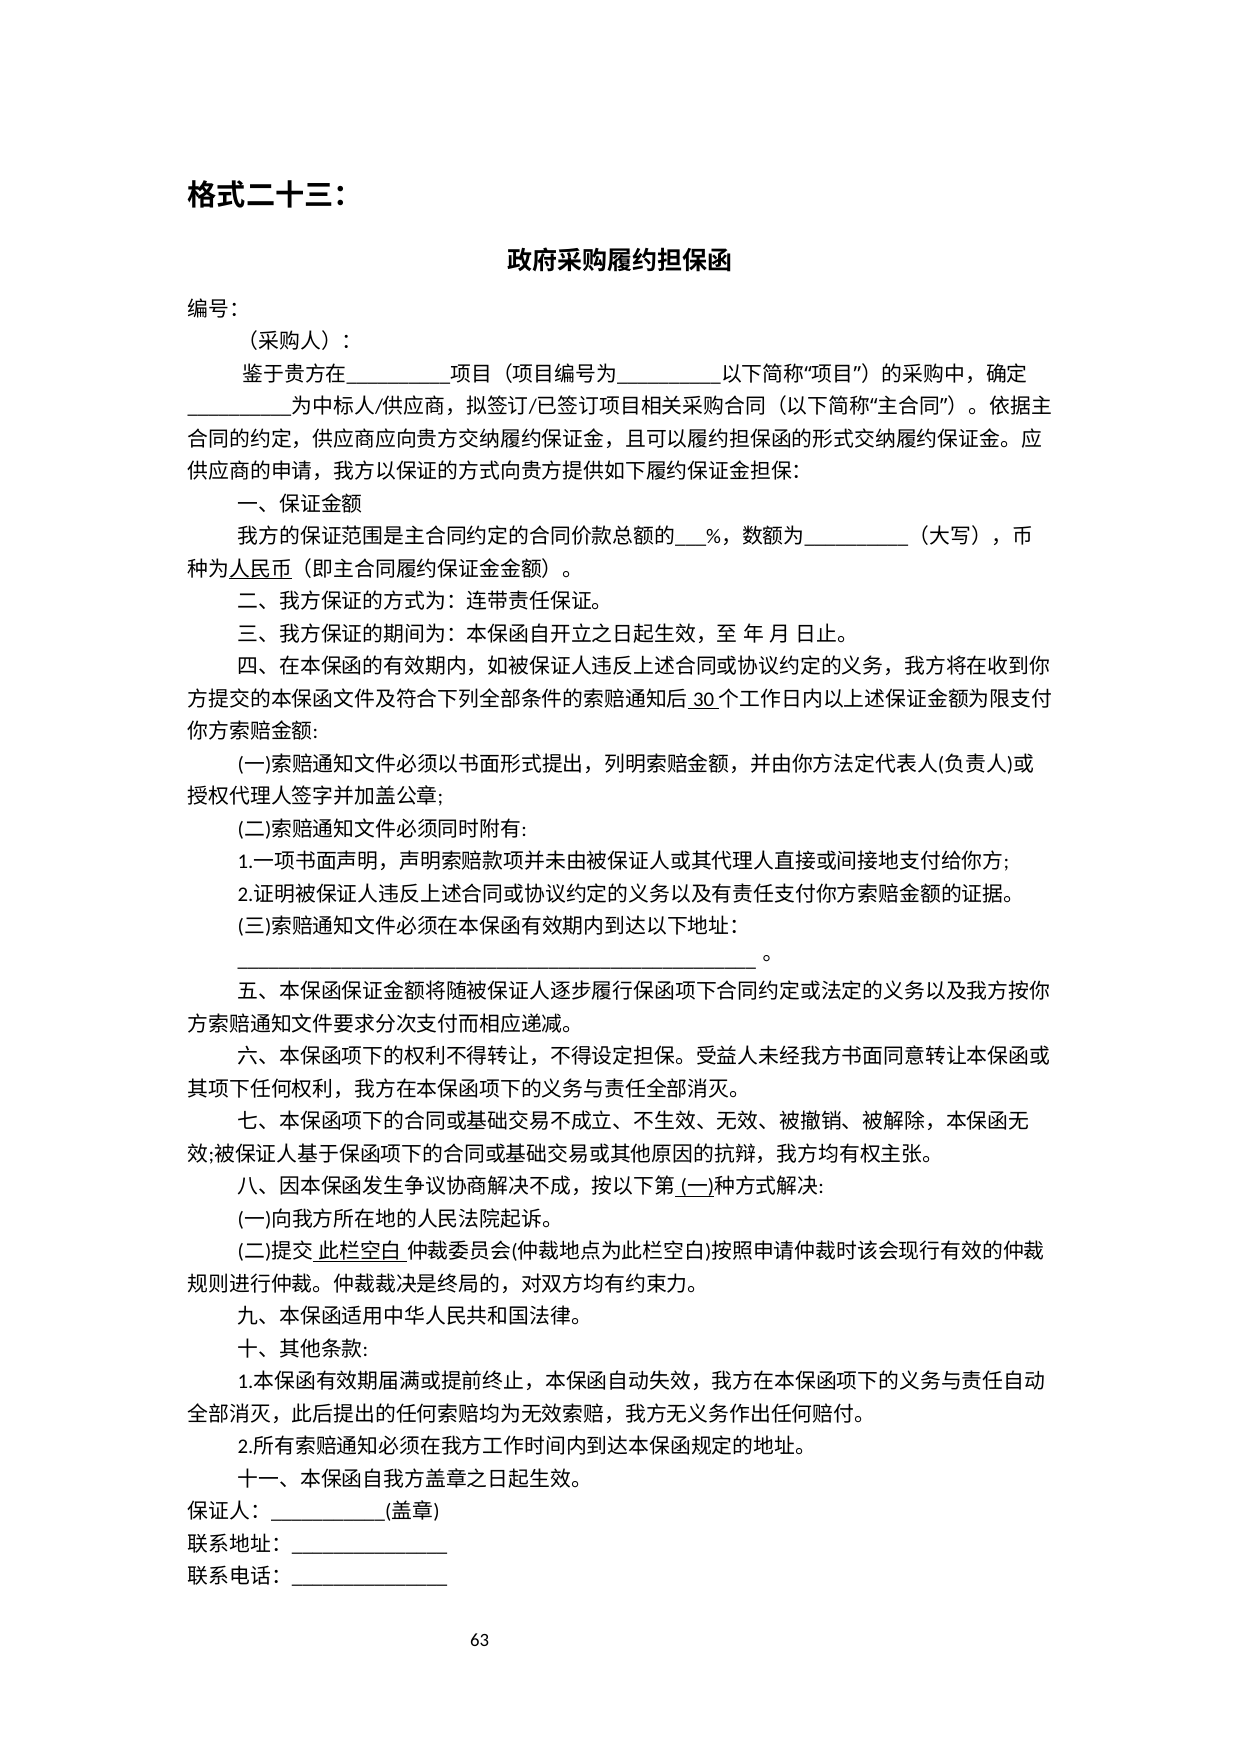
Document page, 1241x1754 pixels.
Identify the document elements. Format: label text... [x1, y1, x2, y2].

text 保证人：___________(盖章) [187, 1494, 1053, 1527]
text 2.所有索赔通知必须在我方工作时间内到达本保函规定的地址。 [187, 1429, 1053, 1462]
text 1.本保函有效期届满或提前终止，本保函自动失效，我方在本保函项下的义务与责任自动全部消灭，此后提出的任何索赔均为无效索赔，我方无义务作出任何赔付。 [187, 1364, 1053, 1429]
text 1.一项书面声明，声明索赔款项并未由被保证人或其代理人直接或间接地支付给你方; [187, 844, 1053, 877]
text 我方的保证范围是主合同约定的合同价款总额的___%，数额为__________（大写），币种为人民币（即主合同履约保证金金额）。 [187, 519, 1053, 584]
text 一、保证金额 [187, 487, 1053, 519]
text 五、本保函保证金额将随被保证人逐步履行保函项下合同约定或法定的义务以及我方按你方索赔通知文件要求分次支付而相应递减。 [187, 974, 1053, 1039]
text 四、在本保函的有效期内，如被保证人违反上述合同或协议约定的义务，我方将在收到你方提交的本保函文件及符合下列全部条件的索赔通知后 30 个工作日内以上述保证金额为限支付你方索赔金额: [187, 649, 1053, 747]
text 九、本保函适用中华人民共和国法律。 [187, 1299, 1053, 1332]
text 八、因本保函发生争议协商解决不成，按以下第 (一)种方式解决: [187, 1169, 1053, 1202]
text 2.证明被保证人违反上述合同或协议约定的义务以及有责任支付你方索赔金额的证据。 [187, 877, 1053, 909]
text (一)向我方所在地的人民法院起诉。 [187, 1202, 1053, 1234]
text 三、我方保证的期间为：本保函自开立之日起生效，至 年 月 日止。 [187, 617, 1053, 649]
text 二、我方保证的方式为：连带责任保证。 [187, 584, 1053, 617]
text (二)索赔通知文件必须同时附有: [187, 812, 1053, 844]
text 七、本保函项下的合同或基础交易不成立、不生效、无效、被撤销、被解除，本保函无效;被保证人基于保函项下的合同或基础交易或其他原因的抗辩，我方均有权主张。 [187, 1104, 1053, 1169]
text 编号： [187, 292, 1053, 324]
text __________________________________________________。 [187, 942, 1053, 974]
text 格式二十三： [187, 162, 1053, 227]
text 十、其他条款: [187, 1332, 1053, 1364]
text 鉴于贵方在__________项目（项目编号为__________以下简称“项目”）的采购中，确定__________为中标人/供应商，拟签订/已签订项目相关采购合同（以下简称“主合同”）。依据主合同的约定，供应商应向贵方交纳履约保证金，且可以履约担保函的形式交纳履约保证金。应供应商的申请，我方以保证的方式向贵方提供如下履约保证金担保： [187, 357, 1053, 487]
text (一)索赔通知文件必须以书面形式提出，列明索赔金额，并由你方法定代表人(负责人)或授权代理人签字并加盖公章; [187, 747, 1053, 812]
text 联系地址：_______________ [187, 1527, 1053, 1559]
text 十一、本保函自我方盖章之日起生效。 [187, 1462, 1053, 1494]
text 六、本保函项下的权利不得转让，不得设定担保。受益人未经我方书面同意转让本保函或其项下任何权利，我方在本保函项下的义务与责任全部消灭。 [187, 1039, 1053, 1104]
text (三)索赔通知文件必须在本保函有效期内到达以下地址： [187, 909, 1053, 942]
text 联系电话：_______________ [187, 1559, 1053, 1592]
text （采购人）： [187, 324, 1053, 357]
text (二)提交 此栏空白 仲裁委员会(仲裁地点为此栏空白)按照申请仲裁时该会现行有效的仲裁规则进行仲裁。仲裁裁决是终局的，对双方均有约束力。 [187, 1234, 1053, 1299]
text 政府采购履约担保函 [187, 227, 1053, 292]
